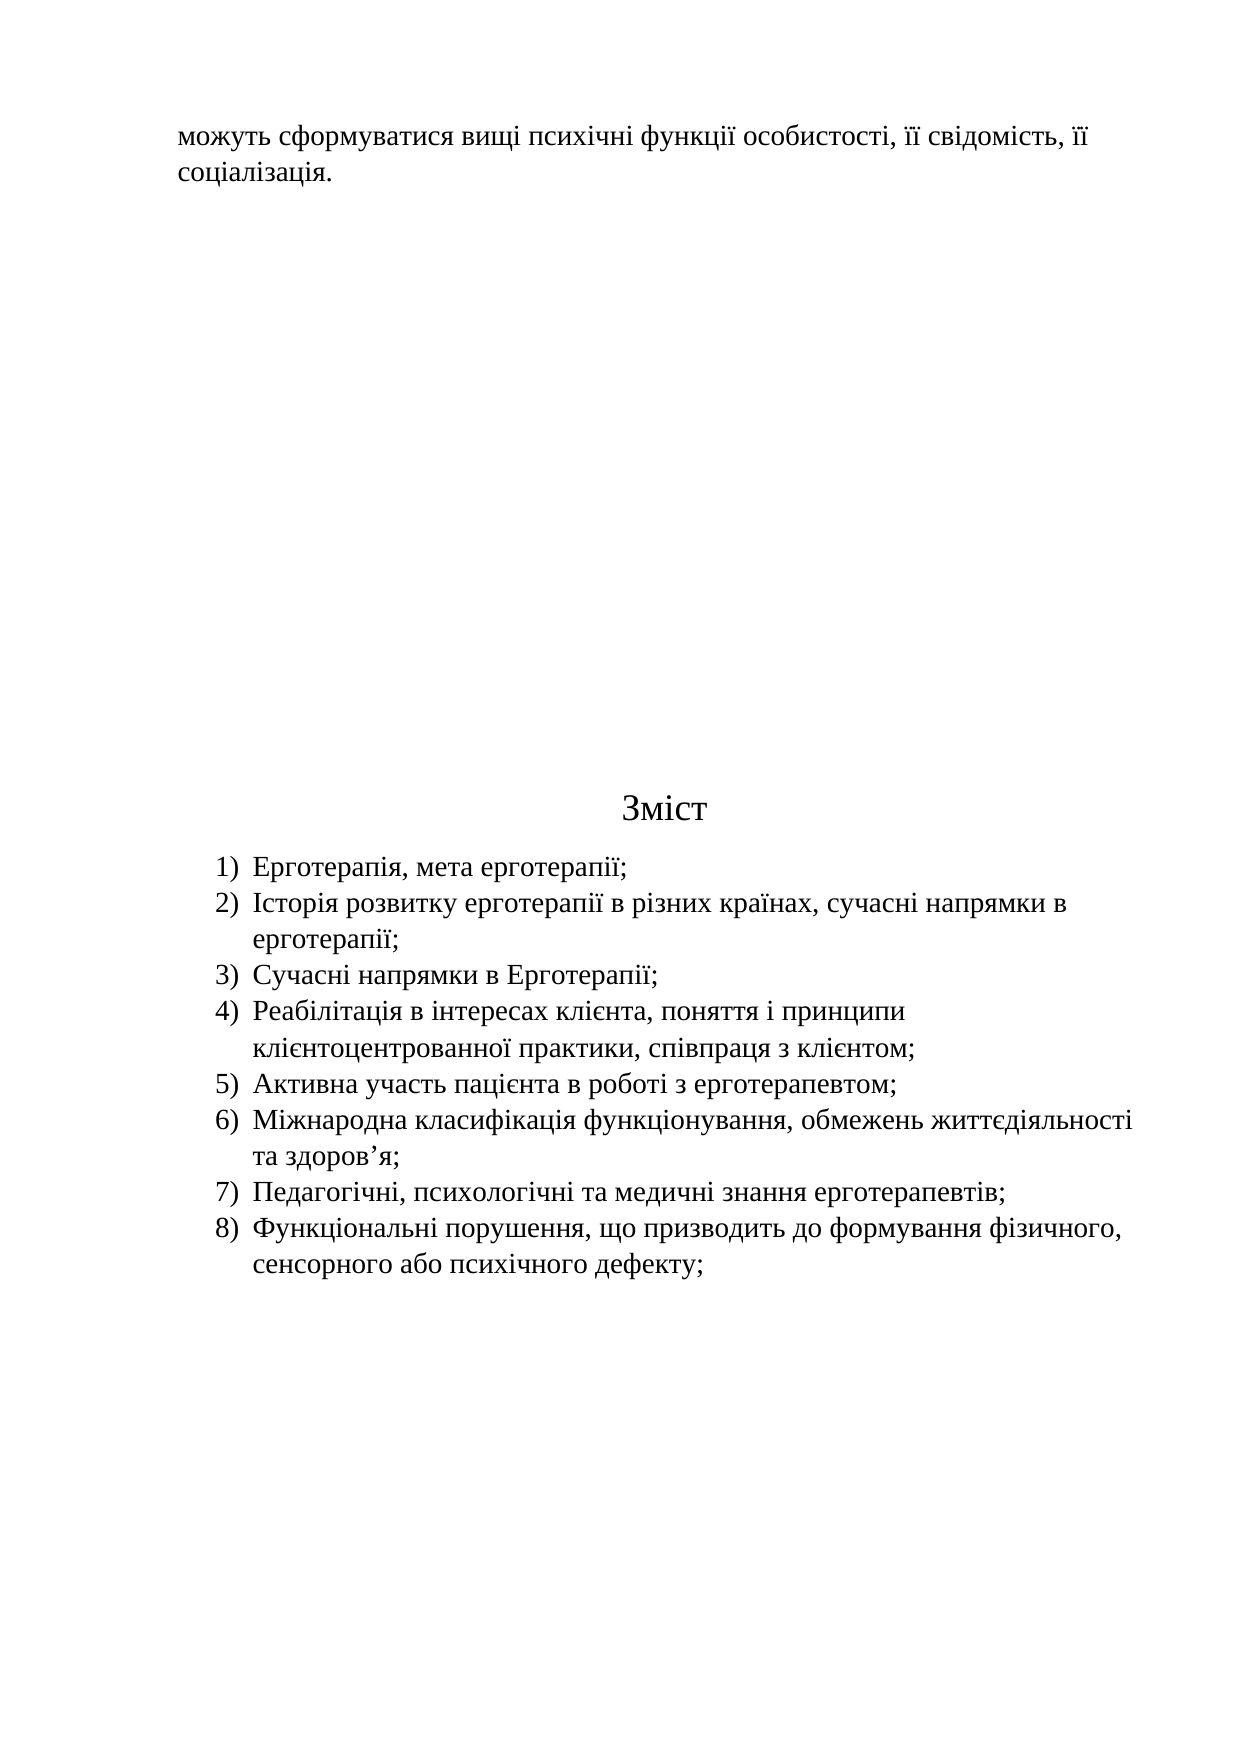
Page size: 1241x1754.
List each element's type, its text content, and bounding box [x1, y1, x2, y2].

list Ерготерапія, мета ерготерапії; [215, 849, 1152, 882]
list Міжнародна класифікація функціонування, обмежень життєдіяльності та здоров’я; [215, 1102, 1152, 1172]
list Педагогічні, психологічні та медичні знання ерготерапевтів; [215, 1174, 1152, 1208]
list Функціональні порушення, що призводить до формування фізичного, сенсорного або психічного дефекту; [215, 1210, 1152, 1280]
text можуть сформуватися вищі психічні функції особистості, її свідомість, її соціалізація. [177, 118, 1152, 188]
text Зміст [177, 786, 1152, 829]
list Реабілітація в інтересах клієнта, поняття і принципи клієнтоцентрованної практики, співпраця з клієнтом; [215, 993, 1152, 1063]
list Історія розвитку ерготерапії в різних країнах, сучасні напрямки в ерготерапії; [215, 885, 1152, 955]
list Активна участь пацієнта в роботі з ерготерапевтом; [215, 1066, 1152, 1099]
list Сучасні напрямки в Ерготерапії; [215, 957, 1152, 991]
